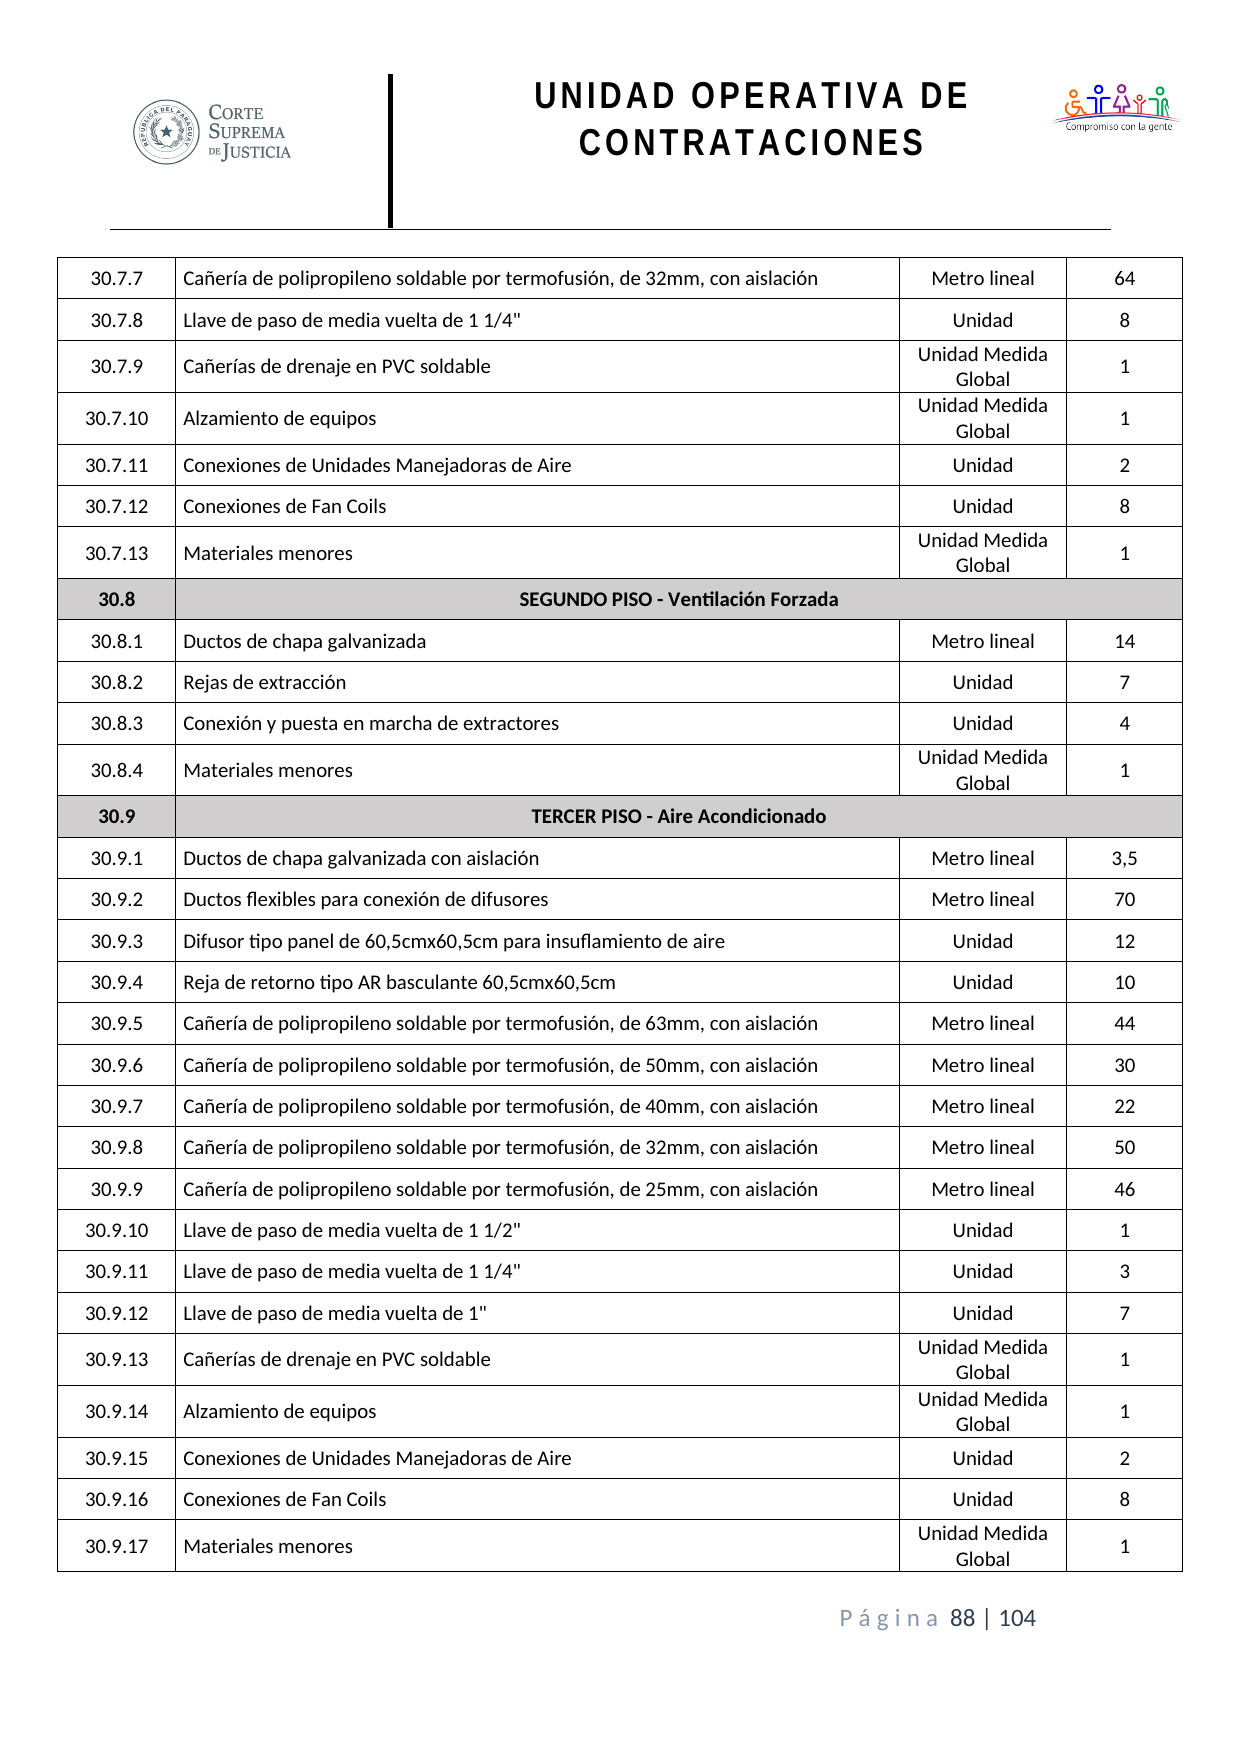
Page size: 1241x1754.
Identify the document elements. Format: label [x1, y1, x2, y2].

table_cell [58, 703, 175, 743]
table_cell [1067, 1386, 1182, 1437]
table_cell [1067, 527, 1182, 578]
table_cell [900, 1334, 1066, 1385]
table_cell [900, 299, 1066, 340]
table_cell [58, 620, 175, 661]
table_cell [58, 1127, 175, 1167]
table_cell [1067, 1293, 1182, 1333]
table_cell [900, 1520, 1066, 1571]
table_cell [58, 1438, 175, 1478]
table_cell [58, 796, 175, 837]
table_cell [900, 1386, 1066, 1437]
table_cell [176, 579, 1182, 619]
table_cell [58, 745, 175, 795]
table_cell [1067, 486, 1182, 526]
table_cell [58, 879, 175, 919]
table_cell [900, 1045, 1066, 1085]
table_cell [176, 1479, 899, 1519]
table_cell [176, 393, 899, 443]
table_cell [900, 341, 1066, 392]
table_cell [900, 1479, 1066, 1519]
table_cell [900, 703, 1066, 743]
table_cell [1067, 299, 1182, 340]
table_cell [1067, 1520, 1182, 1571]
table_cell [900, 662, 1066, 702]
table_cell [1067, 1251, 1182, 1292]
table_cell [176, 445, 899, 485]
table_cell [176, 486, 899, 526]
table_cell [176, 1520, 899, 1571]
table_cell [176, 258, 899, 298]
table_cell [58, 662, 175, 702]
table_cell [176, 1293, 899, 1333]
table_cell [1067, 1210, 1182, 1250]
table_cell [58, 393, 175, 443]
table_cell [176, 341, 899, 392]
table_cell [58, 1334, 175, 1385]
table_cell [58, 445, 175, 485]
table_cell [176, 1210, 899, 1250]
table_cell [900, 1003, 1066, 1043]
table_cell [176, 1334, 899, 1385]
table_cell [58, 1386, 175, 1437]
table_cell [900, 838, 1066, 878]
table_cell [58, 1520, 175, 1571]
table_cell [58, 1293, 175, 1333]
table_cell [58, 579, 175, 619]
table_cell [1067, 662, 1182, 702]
picture [117, 73, 310, 191]
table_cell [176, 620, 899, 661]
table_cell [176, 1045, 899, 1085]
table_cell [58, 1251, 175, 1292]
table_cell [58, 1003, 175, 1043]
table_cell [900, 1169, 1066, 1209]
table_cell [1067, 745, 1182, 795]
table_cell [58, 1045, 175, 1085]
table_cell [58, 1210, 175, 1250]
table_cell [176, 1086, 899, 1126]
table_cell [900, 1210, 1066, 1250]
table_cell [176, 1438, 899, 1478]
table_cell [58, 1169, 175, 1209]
picture [1050, 81, 1183, 132]
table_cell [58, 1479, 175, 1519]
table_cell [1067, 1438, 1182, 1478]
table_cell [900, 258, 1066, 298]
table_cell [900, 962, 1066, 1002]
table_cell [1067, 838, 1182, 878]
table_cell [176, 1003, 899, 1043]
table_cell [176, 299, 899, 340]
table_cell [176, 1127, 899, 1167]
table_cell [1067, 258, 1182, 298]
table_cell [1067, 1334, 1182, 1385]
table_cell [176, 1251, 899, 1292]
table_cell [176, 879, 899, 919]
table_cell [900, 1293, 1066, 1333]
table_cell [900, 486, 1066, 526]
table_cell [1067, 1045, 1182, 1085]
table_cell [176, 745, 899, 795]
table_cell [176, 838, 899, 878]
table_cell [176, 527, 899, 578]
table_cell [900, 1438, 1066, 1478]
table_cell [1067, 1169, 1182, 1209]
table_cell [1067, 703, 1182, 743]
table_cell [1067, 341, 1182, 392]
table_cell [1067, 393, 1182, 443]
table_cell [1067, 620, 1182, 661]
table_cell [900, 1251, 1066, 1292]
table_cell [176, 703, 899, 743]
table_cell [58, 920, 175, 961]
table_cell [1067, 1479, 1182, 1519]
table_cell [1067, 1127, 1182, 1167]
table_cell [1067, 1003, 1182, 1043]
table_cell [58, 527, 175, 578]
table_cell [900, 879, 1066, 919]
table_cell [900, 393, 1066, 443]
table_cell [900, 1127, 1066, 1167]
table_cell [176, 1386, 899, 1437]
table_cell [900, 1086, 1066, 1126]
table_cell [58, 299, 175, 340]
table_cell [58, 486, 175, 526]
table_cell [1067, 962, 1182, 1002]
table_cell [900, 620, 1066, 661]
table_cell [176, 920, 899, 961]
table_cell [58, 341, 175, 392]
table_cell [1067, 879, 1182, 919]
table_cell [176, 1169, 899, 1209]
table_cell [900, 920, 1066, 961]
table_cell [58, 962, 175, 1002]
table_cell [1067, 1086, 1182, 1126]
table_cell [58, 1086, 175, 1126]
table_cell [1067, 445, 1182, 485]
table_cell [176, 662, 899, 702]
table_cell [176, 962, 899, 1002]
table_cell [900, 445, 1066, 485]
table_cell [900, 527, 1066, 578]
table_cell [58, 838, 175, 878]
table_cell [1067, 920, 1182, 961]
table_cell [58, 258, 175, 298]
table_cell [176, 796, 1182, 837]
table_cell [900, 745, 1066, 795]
